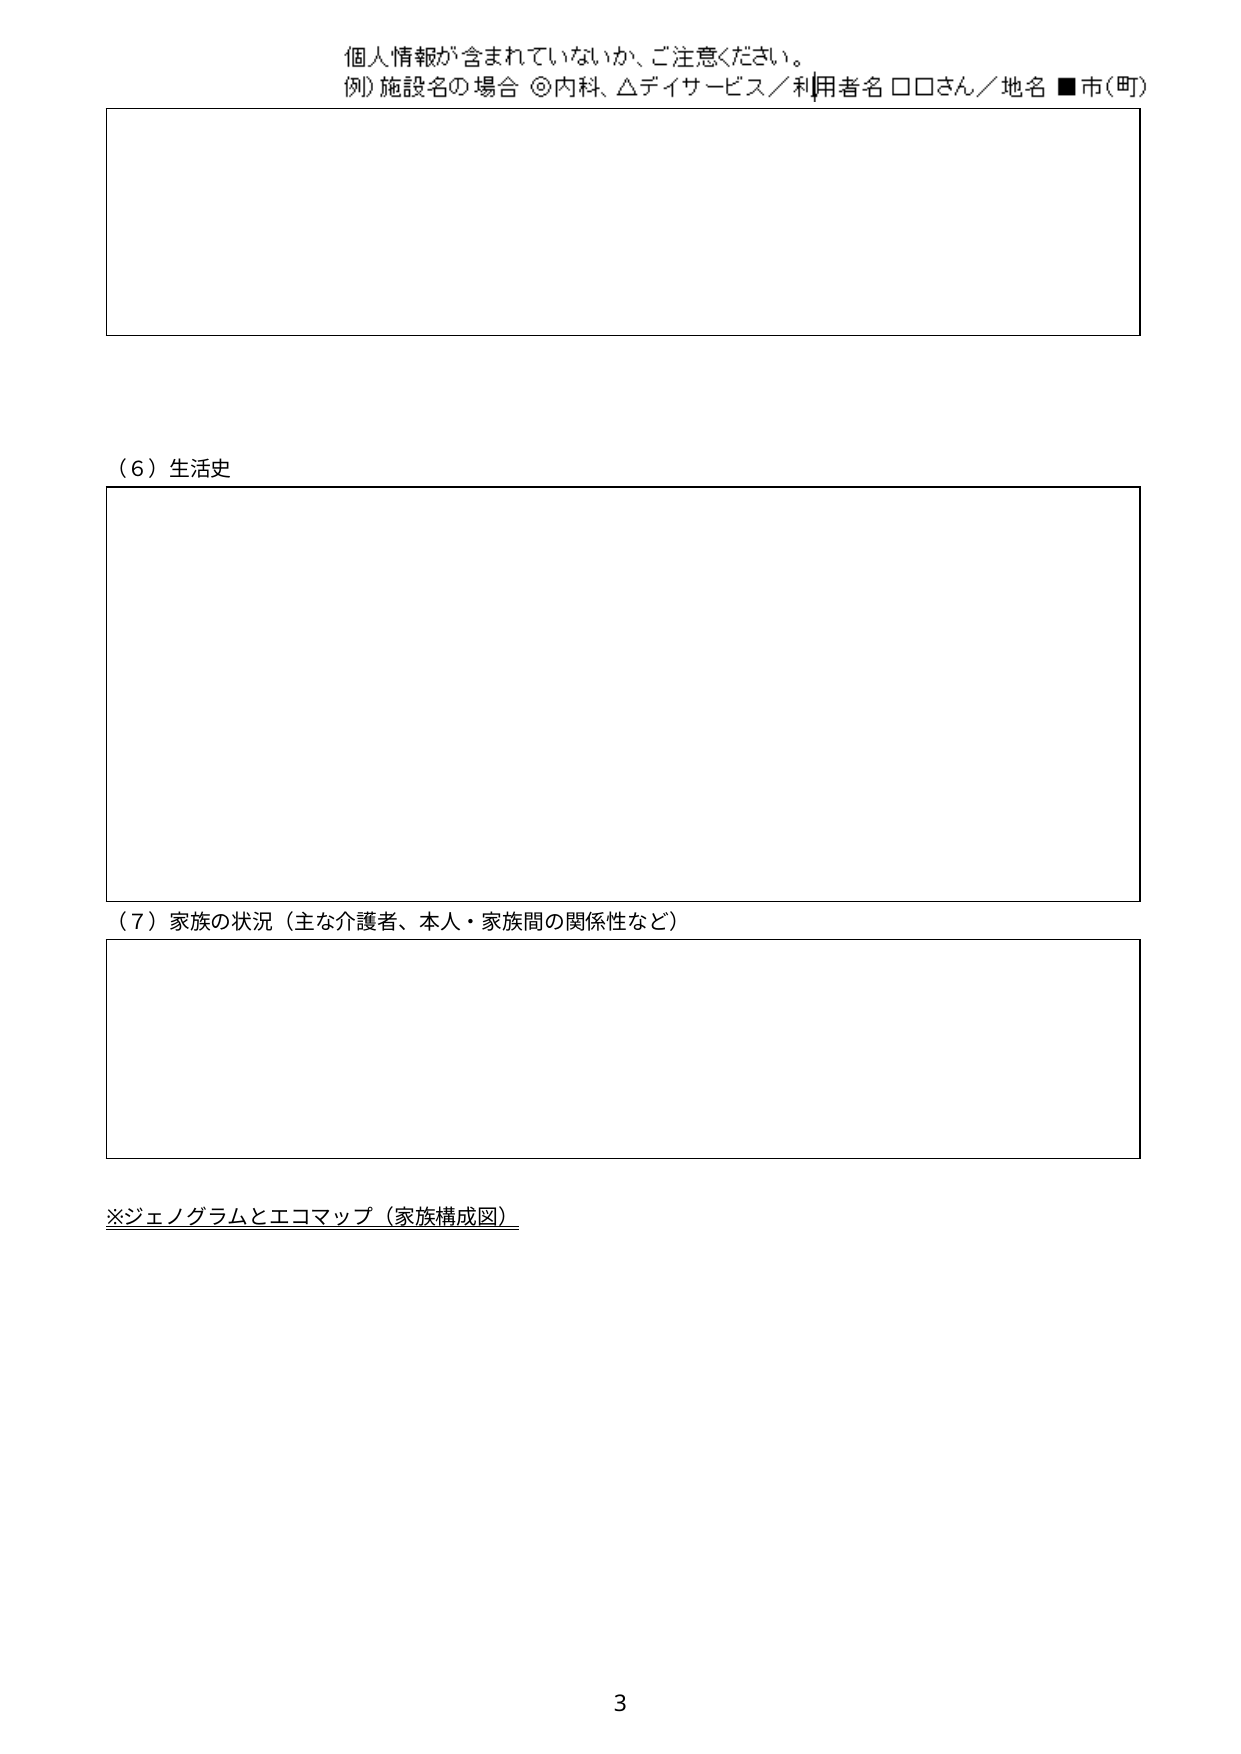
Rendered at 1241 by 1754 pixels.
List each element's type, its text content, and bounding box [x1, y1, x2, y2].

table_header [107, 109, 1139, 335]
picture [337, 37, 1157, 102]
text ※ジェノグラムとエコマップ（家族構成図） [106, 1197, 1134, 1234]
text （６）生活史 [106, 449, 1134, 486]
text （７）家族の状況（主な介護者、本人・家族間の関係性など） [106, 902, 1134, 939]
table_header [107, 488, 1139, 901]
table_header [107, 940, 1139, 1158]
